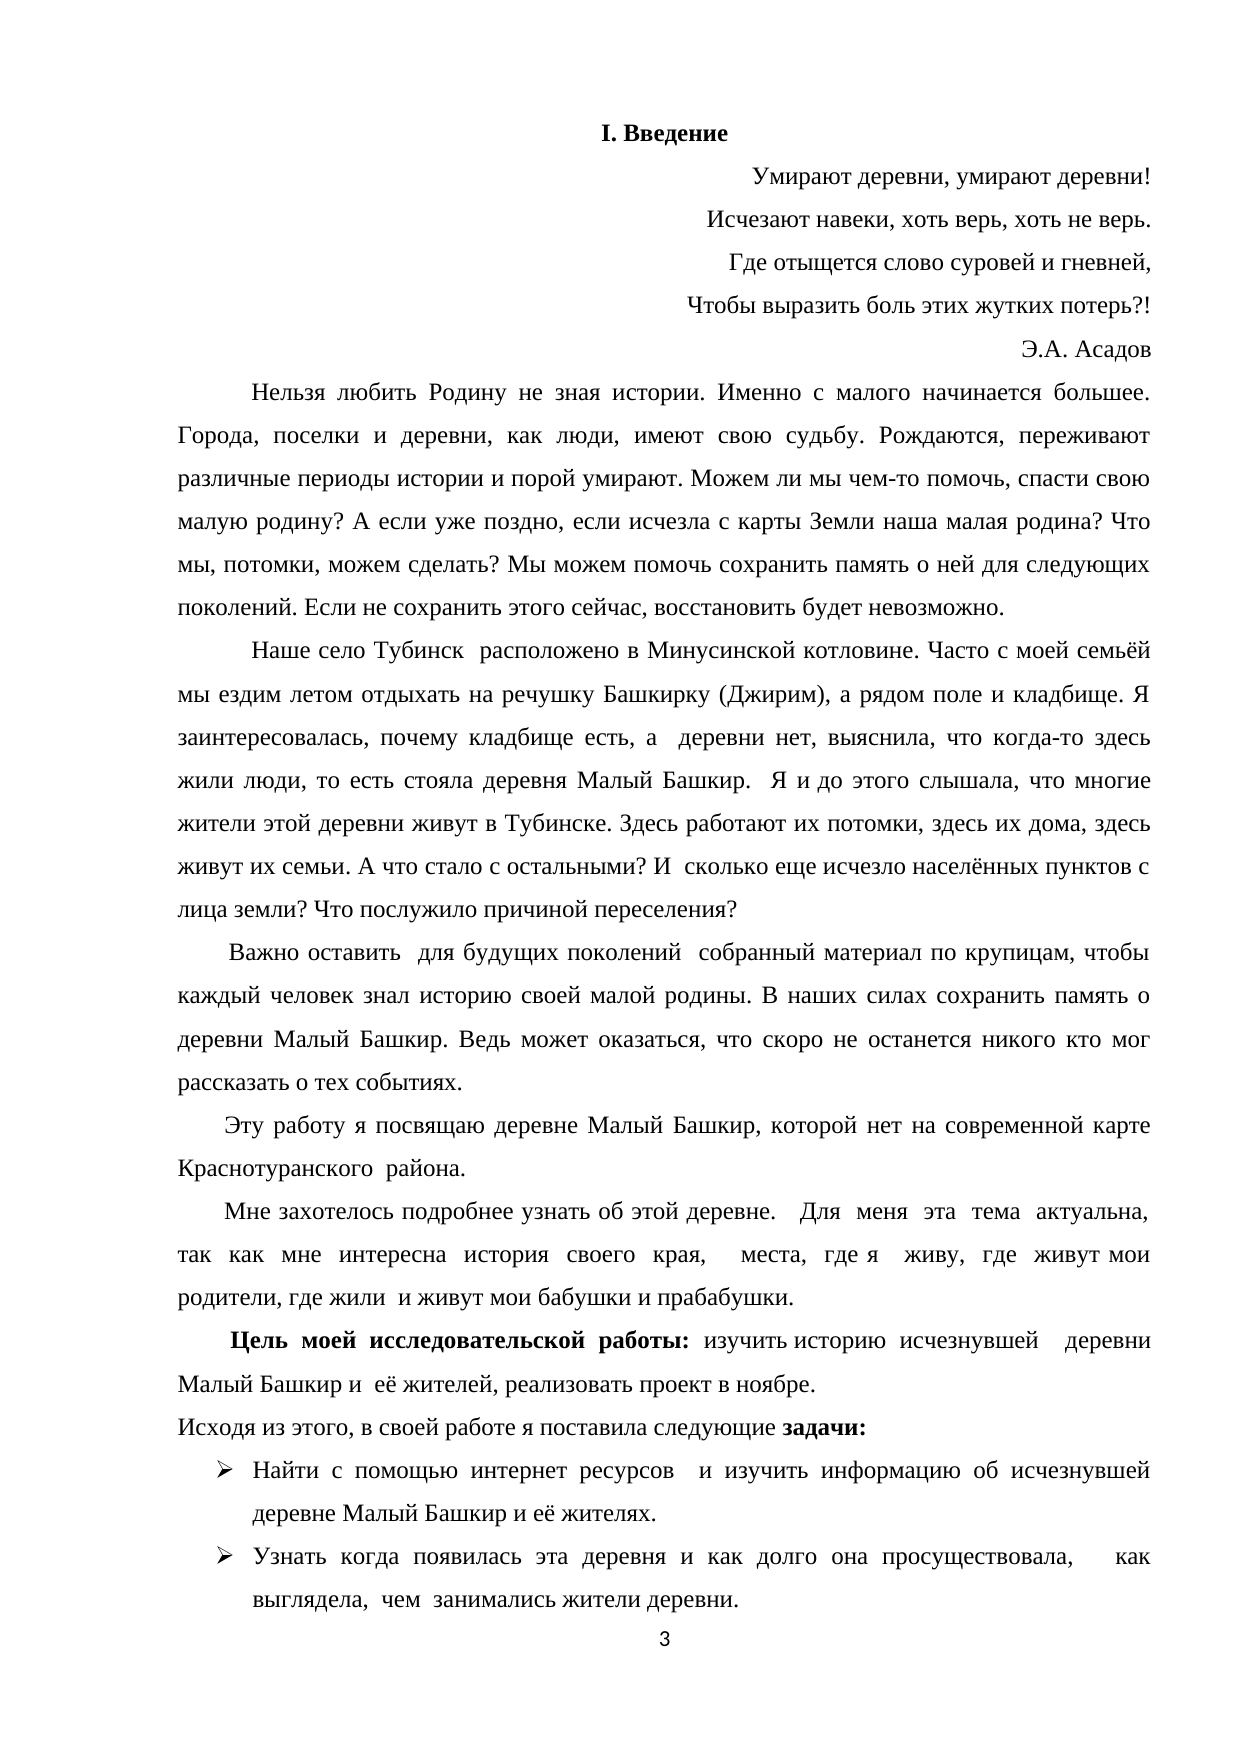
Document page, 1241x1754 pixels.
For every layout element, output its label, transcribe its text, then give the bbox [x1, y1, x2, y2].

text Где отыщется слово суровей и гневней, [546, 247, 1152, 276]
text Э.А. Асадов [177, 334, 1152, 362]
text Умирают деревни, умирают деревни! [546, 161, 1152, 190]
text Чтобы выразить боль этих жутких потерь?! [546, 291, 1152, 319]
text Исчезают навеки, хоть верь, хоть не верь. [546, 204, 1152, 233]
text Исходя из этого, в своей работе я поставила следующие задачи: [177, 1412, 1152, 1441]
text Нельзя любить Родину не зная истории. Именно с малого начинается большее. Города, поселки и деревни, как люди, имеют свою судьбу. Рождаются, переживают различные периоды истории и порой умирают. Можем ли мы чем-то помочь, спасти свою малую родину? А если уже поздно, если исчезла с карты Земли наша малая родина? Что мы, потомки, можем сделать? Мы можем помочь сохранить память о ней для следующих поколений. Если не сохранить этого сейчас, восстановить будет невозможно. [177, 377, 1152, 621]
text Важно оставить для будущих поколений собранный материал по крупицам, чтобы каждый человек знал историю своей малой родины. В наших силах сохранить память о деревни Малый Башкир. Ведь может оказаться, что скоро не останется никого кто мог рассказать о тех событиях. [177, 937, 1152, 1096]
text Эту работу я посвящаю деревне Малый Башкир, которой нет на современной карте Краснотуранского района. [177, 1110, 1152, 1182]
text Наше село Тубинск расположено в Минусинской котловине. Часто с моей семьёй мы ездим летом отдыхать на речушку Башкирку (Джирим), а рядом поле и кладбище. Я заинтересовалась, почему кладбище есть, а деревни нет, выяснила, что когда-то здесь жили люди, то есть стояла деревня Малый Башкир. Я и до этого слышала, что многие жители этой деревни живут в Тубинске. Здесь работают их потомки, здесь их дома, здесь живут их семьи. А что стало с остальными? И сколько еще исчезло населённых пунктов с лица земли? Что послужило причиной переселения? [177, 636, 1152, 923]
text I. Введение [177, 118, 1152, 147]
list Найти с помощью интернет ресурсов и изучить информацию об исчезнувшей деревне Малый Башкир и её жителях. [215, 1455, 1152, 1527]
text Цель моей исследовательской работы: изучить историю исчезнувшей деревни Малый Башкир и её жителей, реализовать проект в ноябре. [177, 1326, 1152, 1397]
text Мне захотелось подробнее узнать об этой деревне. Для меня эта тема актуальна, так как мне интересна история своего края, места, где я живу, где живут мои родители, где жили и живут мои бабушки и прабабушки. [177, 1196, 1152, 1311]
list Узнать когда появилась эта деревня и как долго она просуществовала, как выглядела, чем занимались жители деревни. [215, 1541, 1152, 1613]
